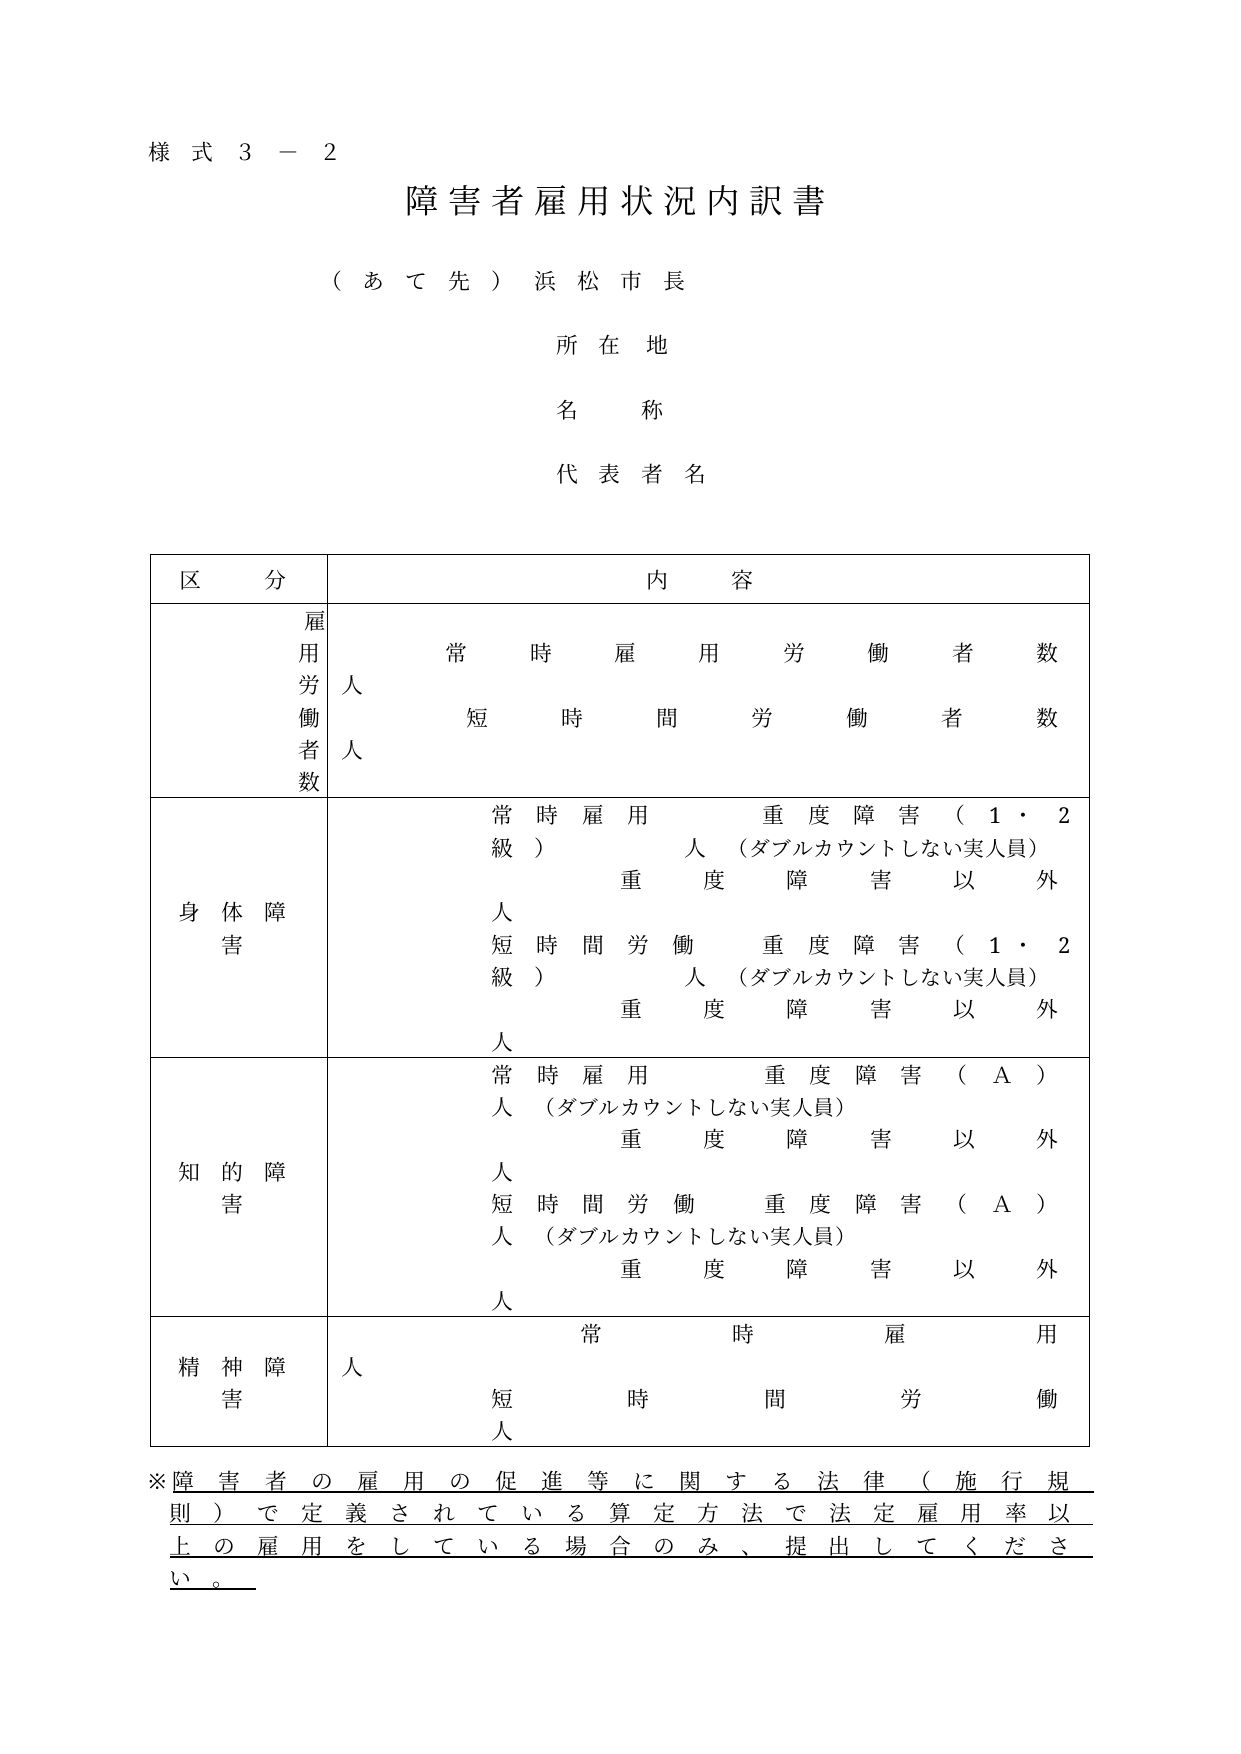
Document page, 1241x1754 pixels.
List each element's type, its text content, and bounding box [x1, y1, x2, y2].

table_cell 雇用労働者数 [151, 604, 327, 797]
table_header 区分 [151, 555, 327, 602]
table_cell 知的障害 [151, 1058, 327, 1316]
table_cell 常時雇用労働者数 人 短時間労働者数 人 [328, 604, 1089, 797]
text 代表者名 [534, 457, 1092, 489]
table_cell 精神障害 [151, 1317, 327, 1446]
text （あて先）浜松市長 [281, 263, 1092, 296]
table_cell 常時雇用 重度障害（Ａ） 人（ダブルカウントしない実人員） 重度障害以外 人 短時間労働 重度障害（Ａ） 人（ダブルカウントしない実人員） 重度障害以外 人 [328, 1058, 1089, 1316]
text 所在地 [534, 328, 1092, 360]
table_cell 常時雇用 重度障害（1・2級） 人（ダブルカウントしない実人員） 重度障害以外 人 短時間労働 重度障害（1・2級） 人（ダブルカウントしない実人員） 重度障害以外 人 [328, 798, 1089, 1057]
text 障害者雇用状況内訳書 [148, 167, 1092, 231]
table_cell 常時雇用 人 短時間労働 人 [328, 1317, 1089, 1446]
text 名称 [534, 393, 1092, 425]
text ※障害者の雇用の促進等に関する法律（施行規則）で定義されている算定方法で法定雇用率以上の雇用をしている場合のみ、提出してください。 [148, 1464, 1092, 1593]
text 様式３－２ [148, 134, 1092, 167]
table_header 内容 [328, 555, 1089, 602]
table_cell 身体障害 [151, 798, 327, 1057]
